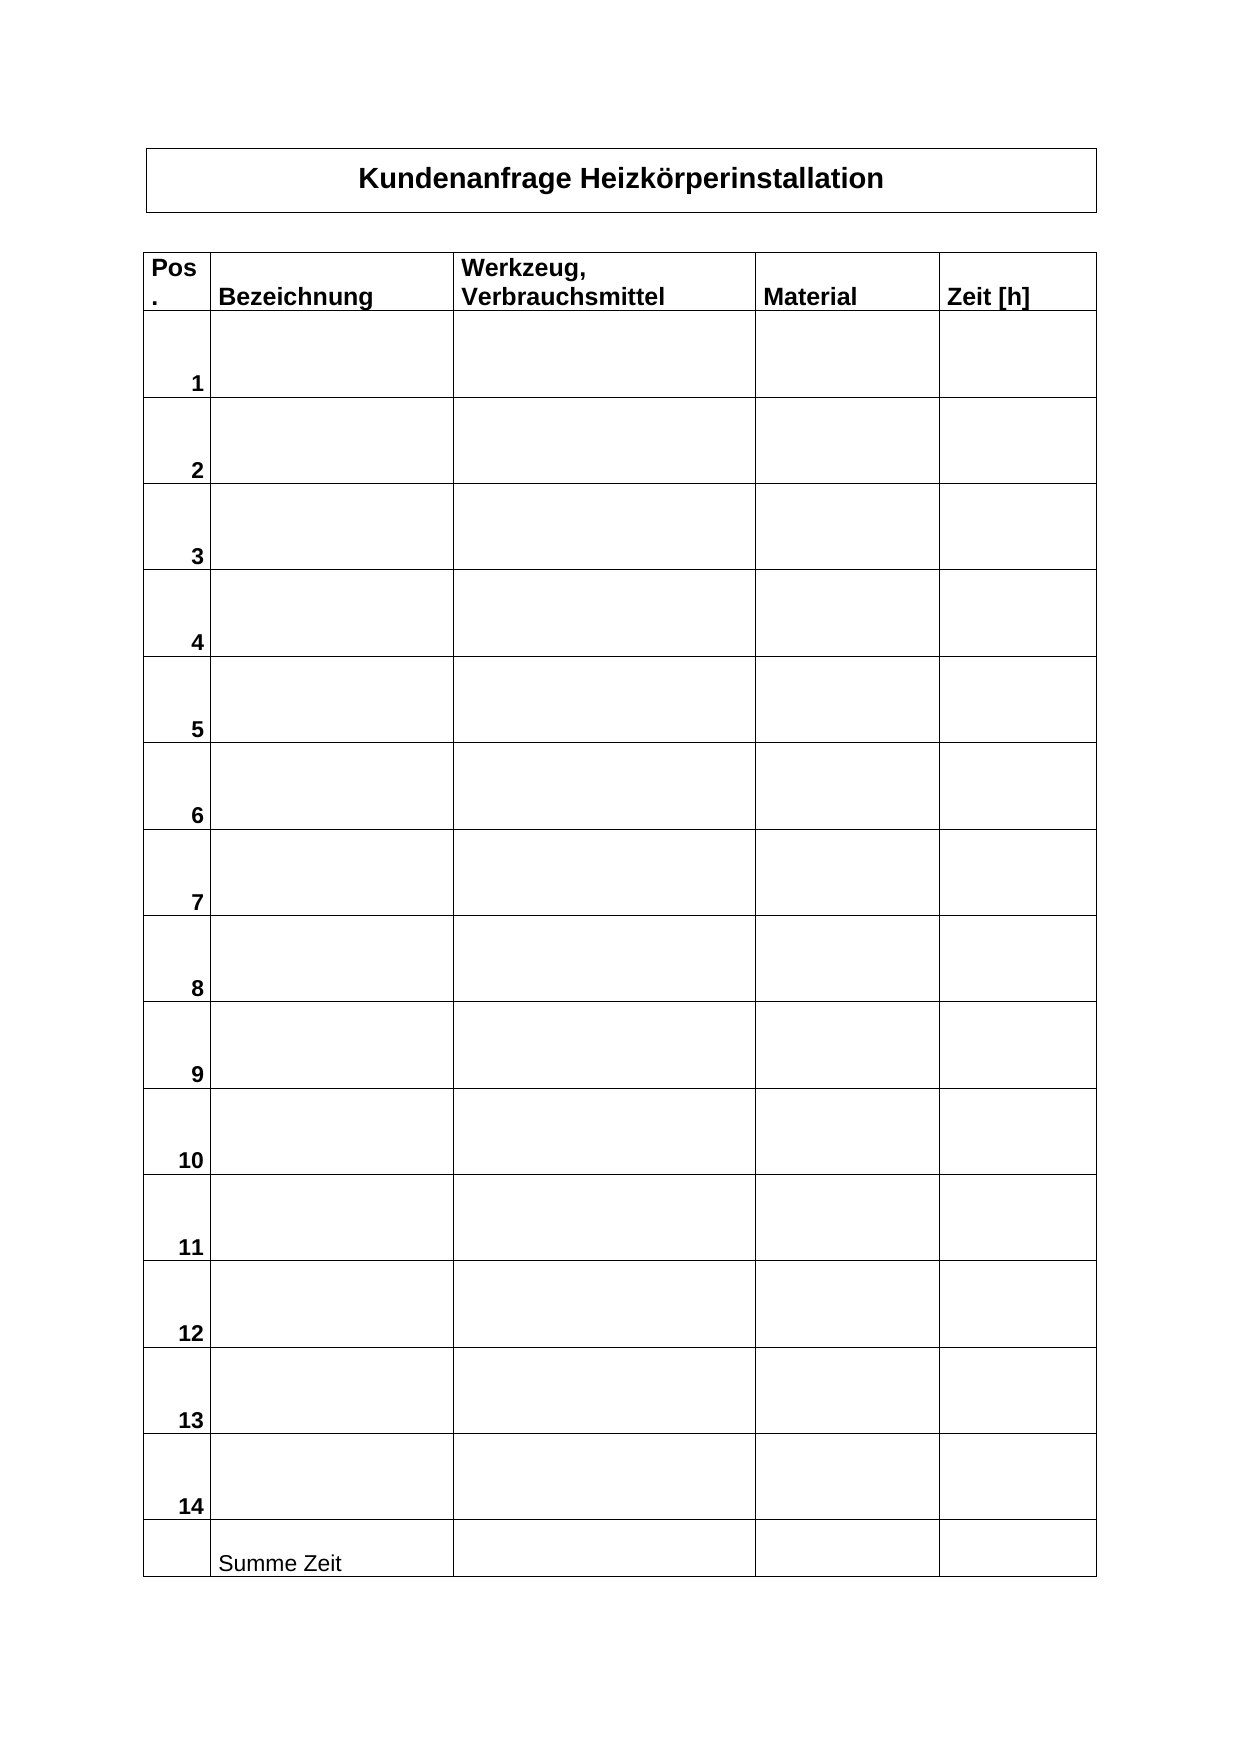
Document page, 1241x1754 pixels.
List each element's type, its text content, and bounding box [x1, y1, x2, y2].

table_cell [756, 743, 939, 828]
table_header Material [756, 253, 939, 310]
table_cell [940, 398, 1096, 483]
table_cell [454, 311, 755, 397]
table_cell [756, 484, 939, 569]
table_cell [940, 743, 1096, 828]
table_cell [940, 1348, 1096, 1433]
table_cell [940, 830, 1096, 915]
table_cell 7 [144, 830, 210, 915]
table_cell [940, 916, 1096, 1001]
table_cell [756, 311, 939, 397]
table_cell [756, 1175, 939, 1260]
table_cell [211, 657, 453, 742]
table_cell [211, 311, 453, 397]
table_cell [454, 830, 755, 915]
table_cell [756, 398, 939, 483]
table_cell [454, 1002, 755, 1087]
table_cell 9 [144, 1002, 210, 1087]
table_cell [454, 1434, 755, 1519]
table_cell [454, 1089, 755, 1174]
table_cell [454, 657, 755, 742]
table_cell 4 [144, 570, 210, 656]
table_cell 1 [144, 311, 210, 397]
table_cell [940, 1520, 1096, 1576]
table_cell [211, 916, 453, 1001]
table_cell 5 [144, 657, 210, 742]
table_header Bezeichnung [211, 253, 453, 310]
table_cell [756, 1434, 939, 1519]
table_cell [454, 1348, 755, 1433]
table_cell [211, 1002, 453, 1087]
table_cell [940, 311, 1096, 397]
table_cell [940, 1089, 1096, 1174]
table_cell 12 [144, 1261, 210, 1347]
table_cell [211, 398, 453, 483]
table_cell [756, 1520, 939, 1576]
table_cell [940, 1002, 1096, 1087]
table_cell [211, 1434, 453, 1519]
table_cell [756, 1261, 939, 1347]
table_cell [756, 1002, 939, 1087]
table_cell [940, 657, 1096, 742]
table_cell 3 [144, 484, 210, 569]
table_cell [211, 830, 453, 915]
table_cell [211, 1348, 453, 1433]
table_cell [756, 830, 939, 915]
table_cell Summe Zeit [211, 1520, 453, 1576]
table_cell [454, 743, 755, 828]
table_cell 14 [144, 1434, 210, 1519]
table_cell [454, 398, 755, 483]
table_cell [940, 1434, 1096, 1519]
table_cell [940, 570, 1096, 656]
table_cell [756, 1348, 939, 1433]
table_cell [211, 570, 453, 656]
table_header Werkzeug, Verbrauchsmittel [454, 253, 755, 310]
table_cell [454, 1520, 755, 1576]
table_header Pos. [144, 253, 210, 310]
table_cell [454, 484, 755, 569]
table_cell [211, 1089, 453, 1174]
table_cell [454, 570, 755, 656]
table_cell [454, 1175, 755, 1260]
table_cell 10 [144, 1089, 210, 1174]
table_cell [454, 916, 755, 1001]
table_header Kundenanfrage Heizkörperinstallation [147, 149, 1096, 212]
table_cell [756, 657, 939, 742]
table_cell 8 [144, 916, 210, 1001]
table_cell 13 [144, 1348, 210, 1433]
table_cell [940, 484, 1096, 569]
table_cell [211, 1261, 453, 1347]
table_cell [454, 1261, 755, 1347]
table_cell [211, 1175, 453, 1260]
table_cell [756, 916, 939, 1001]
table_cell [211, 484, 453, 569]
table_cell 2 [144, 398, 210, 483]
table_cell 6 [144, 743, 210, 828]
table_cell [940, 1175, 1096, 1260]
table_header Zeit [h] [940, 253, 1096, 310]
table_cell [211, 743, 453, 828]
table_cell [756, 570, 939, 656]
table_cell 11 [144, 1175, 210, 1260]
table_cell [144, 1520, 210, 1576]
table_cell [940, 1261, 1096, 1347]
table_cell [756, 1089, 939, 1174]
